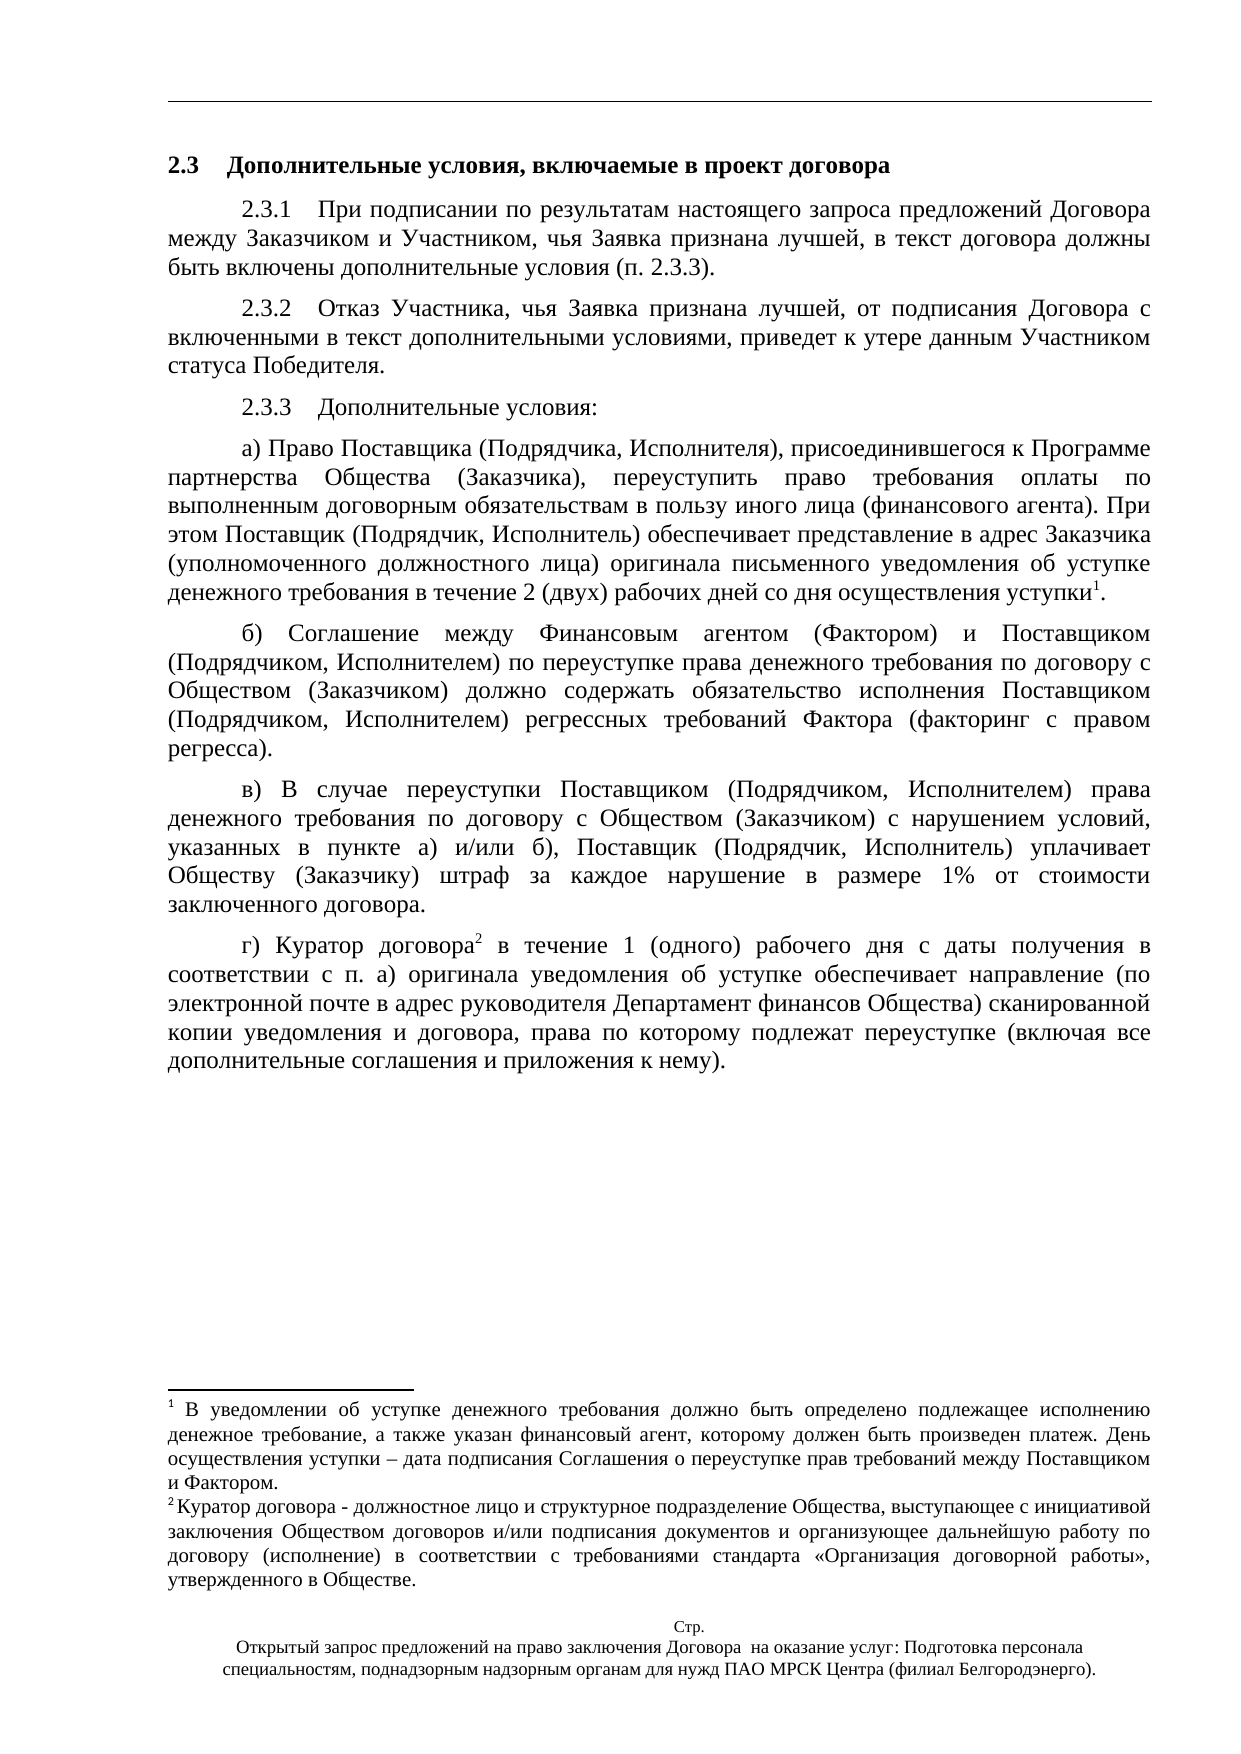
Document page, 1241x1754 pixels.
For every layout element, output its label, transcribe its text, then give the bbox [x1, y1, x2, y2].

subtitle в) В случае переуступки Поставщиком (Подрядчиком, Исполнителем) права денежного требования по договору с Обществом (Заказчиком) с нарушением условий, указанных в пункте а) и/или б), Поставщик (Подрядчик, Исполнитель) уплачивает Обществу (Заказчику) штраф за каждое нарушение в размере 1% от стоимости заключенного договора. [168, 774, 1152, 918]
subtitle При подписании по результатам настоящего запроса предложений Договора между Заказчиком и Участником, чья Заявка признана лучшей, в текст договора должны быть включены дополнительные условия (п. 2.3.3). [168, 194, 1152, 280]
subtitle Дополнительные условия: [168, 392, 1152, 420]
subtitle а) Право Поставщика (Подрядчика, Исполнителя), присоединившегося к Программе партнерства Общества (Заказчика), переуступить право требования оплаты по выполненным договорным обязательствам в пользу иного лица (финансового агента). При этом Поставщик (Подрядчик, Исполнитель) обеспечивает представление в адрес Заказчика (уполномоченного должностного лица) оригинала письменного уведомления об уступке денежного требования в течение 2 (двух) рабочих дней со дня осуществления уступки. [168, 433, 1152, 605]
subtitle Отказ Участника, чья Заявка признана лучшей, от подписания Договора с включенными в текст дополнительными условиями, приведет к утере данным Участником статуса Победителя. [168, 293, 1152, 379]
subtitle б) Соглашение между Финансовым агентом (Фактором) и Поставщиком (Подрядчиком, Исполнителем) по переуступке права денежного требования по договору с Обществом (Заказчиком) должно содержать обязательство исполнения Поставщиком (Подрядчиком, Исполнителем) регрессных требований Фактора (факторинг с правом регресса). [168, 618, 1152, 762]
subtitle г) Куратор договора в течение 1 (одного) рабочего дня с даты получения в соответствии с п. а) оригинала уведомления об уступке обеспечивает направление (по электронной почте в адрес руководителя Департамент финансов Общества) сканированной копии уведомления и договора, права по которому подлежат переуступке (включая все дополнительные соглашения и приложения к нему). [168, 930, 1152, 1074]
subtitle Дополнительные условия, включаемые в проект договора [168, 150, 1152, 179]
